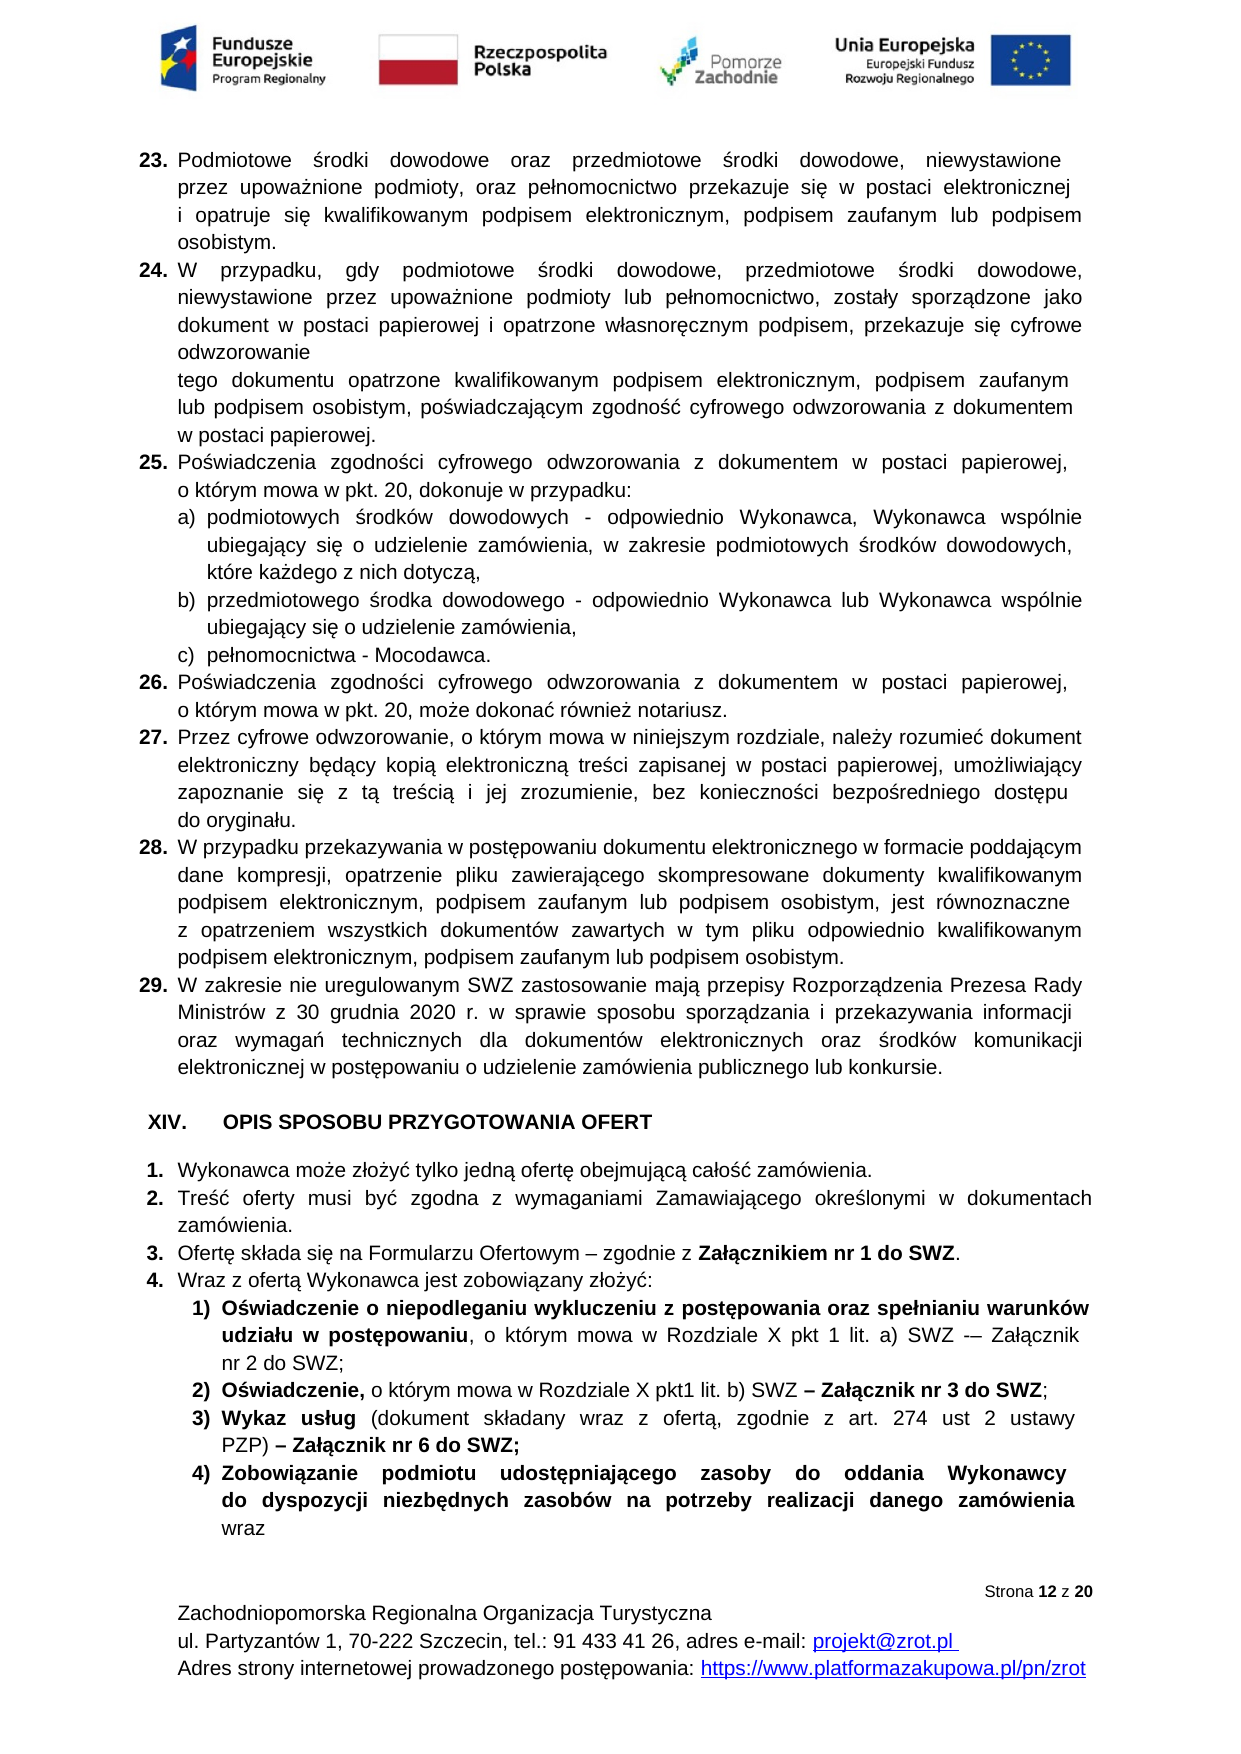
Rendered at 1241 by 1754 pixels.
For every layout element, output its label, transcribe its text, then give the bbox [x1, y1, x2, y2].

list Przez cyfrowe odwzorowanie, o którym mowa w niniejszym rozdziale, należy rozumieć dokument elektroniczny będący kopią elektroniczną treści zapisanej w postaci papierowej, umożliwiający zapoznanie się z tą treścią i jej zrozumienie, bez konieczności bezpośredniego dostępu do oryginału. [139, 725, 1083, 832]
picture [137, 3, 1077, 107]
list pełnomocnictwa - Mocodawca. [177, 643, 1083, 667]
list OPIS SPOSOBU PRZYGOTOWANIA OFERT [148, 1110, 1083, 1134]
list Ofertę składa się na Formularzu Ofertowym – zgodnie z Załącznikiem nr 1 do SWZ. [146, 1241, 1091, 1264]
list przedmiotowego środka dowodowego - odpowiednio Wykonawca lub Wykonawca wspólnie ubiegający się o udzielenie zamówienia, [177, 588, 1083, 639]
list W zakresie nie uregulowanym SWZ zastosowanie mają przepisy Rozporządzenia Prezesa Rady Ministrów z 30 grudnia 2020 r. w sprawie sposobu sporządzania i przekazywania informacji oraz wymagań technicznych dla dokumentów elektronicznych oraz środków komunikacji elektronicznej w postępowaniu o udzielenie zamówienia publicznego lub konkursie. [139, 973, 1083, 1079]
list Wykonawca może złożyć tylko jedną ofertę obejmującą całość zamówienia. [146, 1158, 1093, 1182]
list Treść oferty musi być zgodna z wymaganiami Zamawiającego określonymi w dokumentach zamówienia. [146, 1186, 1093, 1237]
list W przypadku, gdy podmiotowe środki dowodowe, przedmiotowe środki dowodowe, niewystawione przez upoważnione podmioty lub pełnomocnictwo, zostały sporządzone jako dokument w postaci papierowej i opatrzone własnoręcznym podpisem, przekazuje się cyfrowe odwzorowanie tego dokumentu opatrzone kwalifikowanym podpisem elektronicznym, podpisem zaufanym lub podpisem osobistym, poświadczającym zgodność cyfrowego odwzorowania z dokumentem w postaci papierowej. [139, 258, 1083, 447]
list podmiotowych środków dowodowych - odpowiednio Wykonawca, Wykonawca wspólnie ubiegający się o udzielenie zamówienia, w zakresie podmiotowych środków dowodowych, które każdego z nich dotyczą, [177, 505, 1083, 584]
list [192, 1461, 1090, 1539]
list Poświadczenia zgodności cyfrowego odwzorowania z dokumentem w postaci papierowej, o którym mowa w pkt. 20, dokonuje w przypadku: [139, 450, 1083, 502]
list Oświadczenie, o którym mowa w Rozdziale X pkt1 lit. b) SWZ – Załącznik nr 3 do SWZ; [192, 1378, 1090, 1402]
list W przypadku przekazywania w postępowaniu dokumentu elektronicznego w formacie poddającym dane kompresji, opatrzenie pliku zawierającego skompresowane dokumenty kwalifikowanym podpisem elektronicznym, podpisem zaufanym lub podpisem osobistym, jest równoznaczne z opatrzeniem wszystkich dokumentów zawartych w tym pliku odpowiednio kwalifikowanym podpisem elektronicznym, podpisem zaufanym lub podpisem osobistym. [139, 835, 1083, 969]
list Wykaz usług (dokument składany wraz z ofertą, zgodnie z art. 274 ust 2 ustawy PZP) – Załącznik nr 6 do SWZ; [192, 1406, 1090, 1457]
list Oświadczenie o niepodleganiu wykluczeniu z postępowania oraz spełnianiu warunków udziału w postępowaniu, o którym mowa w Rozdziale X pkt 1 lit. a) SWZ -– Załącznik nr 2 do SWZ; [192, 1296, 1090, 1374]
list Wraz z ofertą Wykonawca jest zobowiązany złożyć: [146, 1268, 1091, 1292]
list Podmiotowe środki dowodowe oraz przedmiotowe środki dowodowe, niewystawione przez upoważnione podmioty, oraz pełnomocnictwo przekazuje się w postaci elektronicznej i opatruje się kwalifikowanym podpisem elektronicznym, podpisem zaufanym lub podpisem osobistym. [139, 148, 1083, 254]
list Poświadczenia zgodności cyfrowego odwzorowania z dokumentem w postaci papierowej, o którym mowa w pkt. 20, może dokonać również notariusz. [139, 670, 1083, 722]
